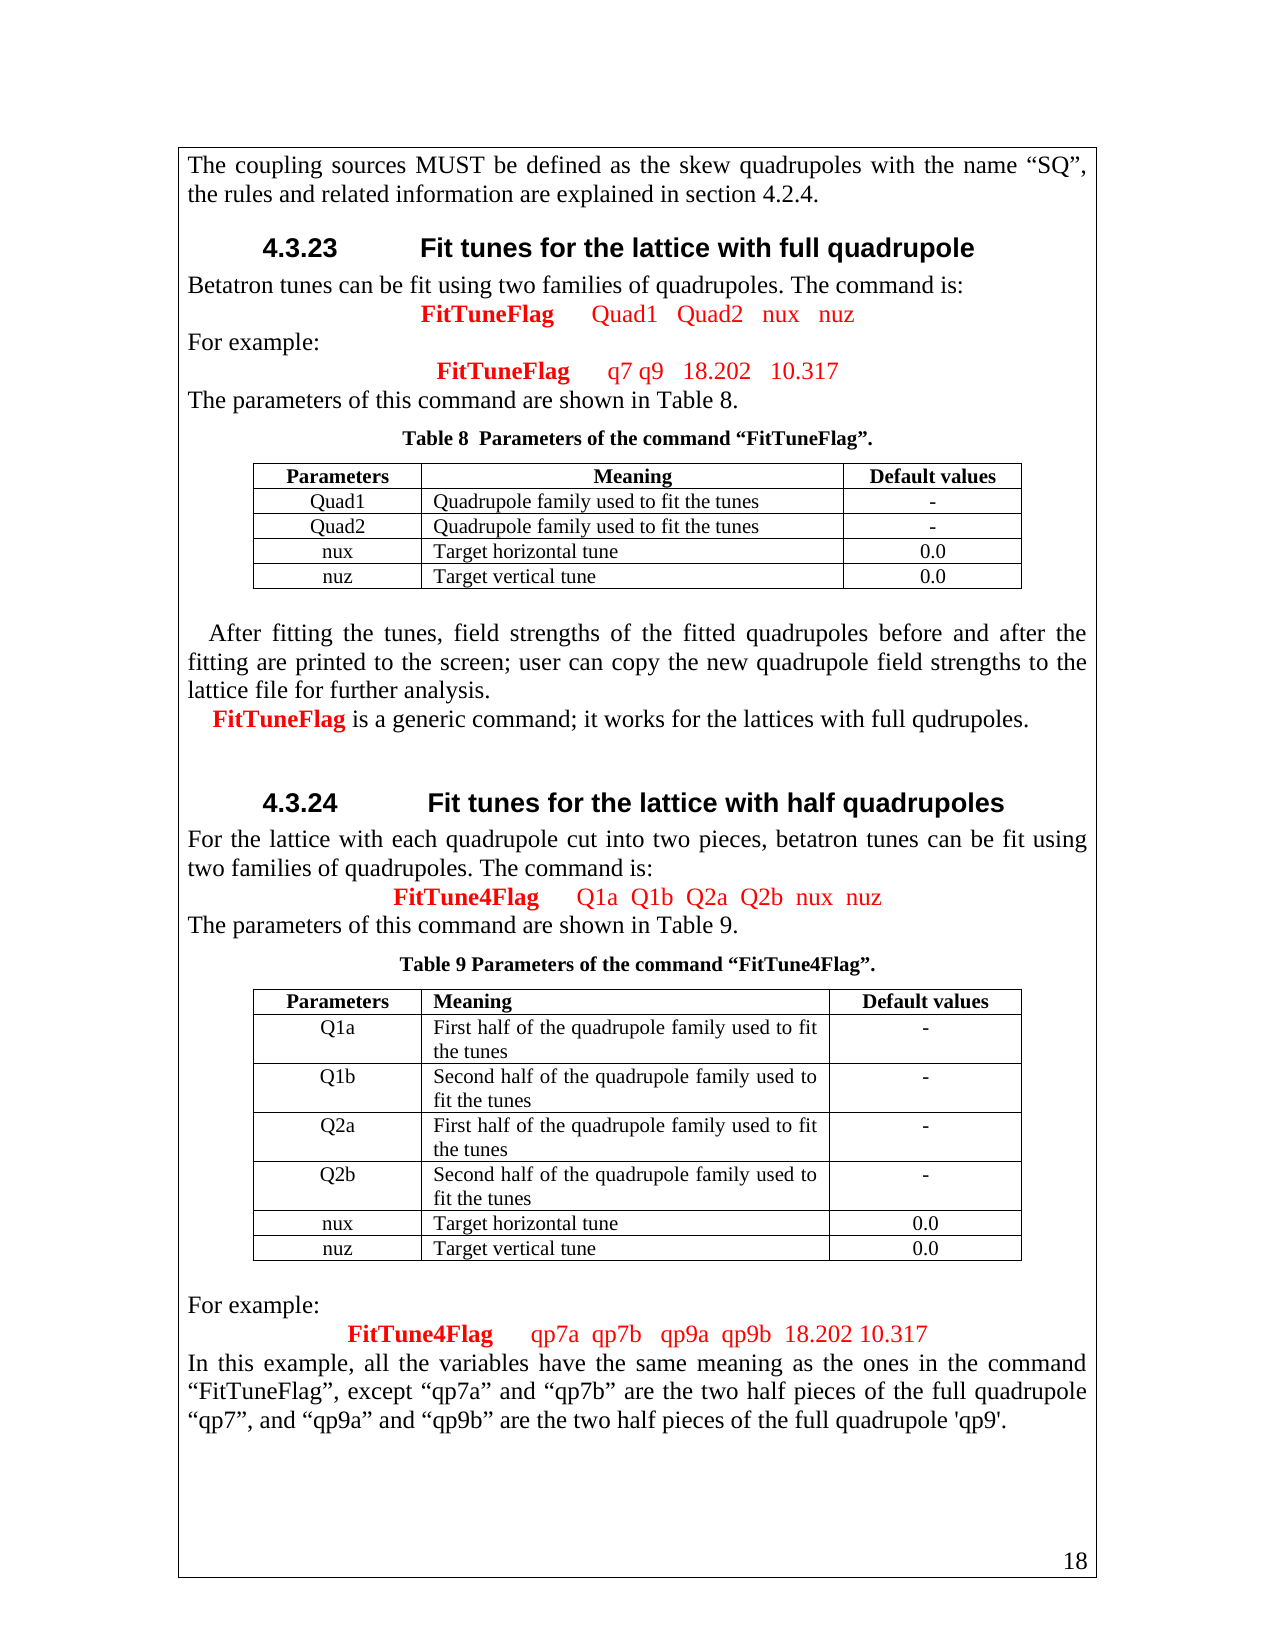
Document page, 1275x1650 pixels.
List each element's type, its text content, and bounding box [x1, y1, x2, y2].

text For the lattice with each quadrupole cut into two pieces, betatron tunes can be fit using two families of quadrupoles. The command is: [187, 824, 1088, 882]
table_cell nux [254, 1211, 421, 1235]
table_cell Target horizontal tune [422, 1211, 829, 1235]
table_cell Quad1 [254, 489, 421, 513]
table_cell - [844, 489, 1021, 513]
subtitle Fit tunes for the lattice with full quadrupole [262, 232, 1088, 264]
table_cell - [844, 514, 1021, 538]
table_cell First half of the quadrupole family used to fit the tunes [422, 1015, 829, 1063]
table_cell Target vertical tune [422, 564, 843, 588]
table_cell Q1a [254, 1015, 421, 1063]
subtitle Fit tunes for the lattice with half quadrupoles [262, 787, 1088, 818]
table_cell 0.0 [830, 1211, 1021, 1235]
table_cell Q2a [254, 1113, 421, 1161]
text FitTune4Flag Q1a Q1b Q2a Q2b nux nuz [187, 882, 1088, 911]
text For example: [187, 1290, 1088, 1319]
table_cell nux [254, 539, 421, 563]
table_cell - [830, 1015, 1021, 1063]
text The coupling sources MUST be defined as the skew quadrupoles with the name “SQ”, the rules and related information are explained in section 4.2.4. [187, 150, 1088, 207]
table_cell nuz [254, 564, 421, 588]
text In this example, all the variables have the same meaning as the ones in the command “FitTuneFlag”, except “qp7a” and “qp7b” are the two half pieces of the full quadrupole “qp7”, and “qp9a” and “qp9b” are the two half pieces of the full quadrupole 'qp9'. [187, 1348, 1088, 1434]
table_cell 0.0 [844, 539, 1021, 563]
table_cell First half of the quadrupole family used to fit the tunes [422, 1113, 829, 1161]
table_cell 0.0 [844, 564, 1021, 588]
table_cell - [830, 1162, 1021, 1210]
table_header Parameters [254, 464, 421, 488]
table_cell Q1b [254, 1064, 421, 1112]
table_cell Quad2 [254, 514, 421, 538]
table_header Parameters [254, 990, 421, 1013]
table_header Default values [844, 464, 1021, 488]
table_header Default values [830, 990, 1021, 1013]
table_header Meaning [422, 990, 829, 1013]
table_cell nuz [254, 1236, 421, 1260]
table_cell Target vertical tune [422, 1236, 829, 1260]
text FitTuneFlag q7 q9 18.202 10.317 [187, 356, 1088, 385]
table_cell Target horizontal tune [422, 539, 843, 563]
text After fitting the tunes, field strengths of the fitted quadrupoles before and after the fitting are printed to the screen; user can copy the new quadrupole field strengths to the lattice file for further analysis. [187, 618, 1088, 704]
text FitTuneFlag is a generic command; it works for the lattices with full qudrupoles. [187, 704, 1088, 733]
table_cell Quadrupole family used to fit the tunes [422, 489, 843, 513]
table_header Meaning [422, 464, 843, 488]
text Betatron tunes can be fit using two families of quadrupoles. The command is: [187, 270, 1088, 299]
table_cell 0.0 [830, 1236, 1021, 1260]
table_cell Second half of the quadrupole family used to fit the tunes [422, 1162, 829, 1210]
text FitTuneFlag Quad1 Quad2 nux nuz [187, 299, 1088, 327]
table_cell - [830, 1064, 1021, 1112]
table_cell Second half of the quadrupole family used to fit the tunes [422, 1064, 829, 1112]
table_cell Q2b [254, 1162, 421, 1210]
table_cell Quadrupole family used to fit the tunes [422, 514, 843, 538]
text FitTune4Flag qp7a qp7b qp9a qp9b 18.202 10.317 [187, 1319, 1088, 1348]
table_cell - [830, 1113, 1021, 1161]
text The parameters of this command are shown in Table 9. [187, 911, 1088, 939]
text The parameters of this command are shown in Table 8. [187, 385, 1088, 414]
text For example: [187, 327, 1088, 356]
